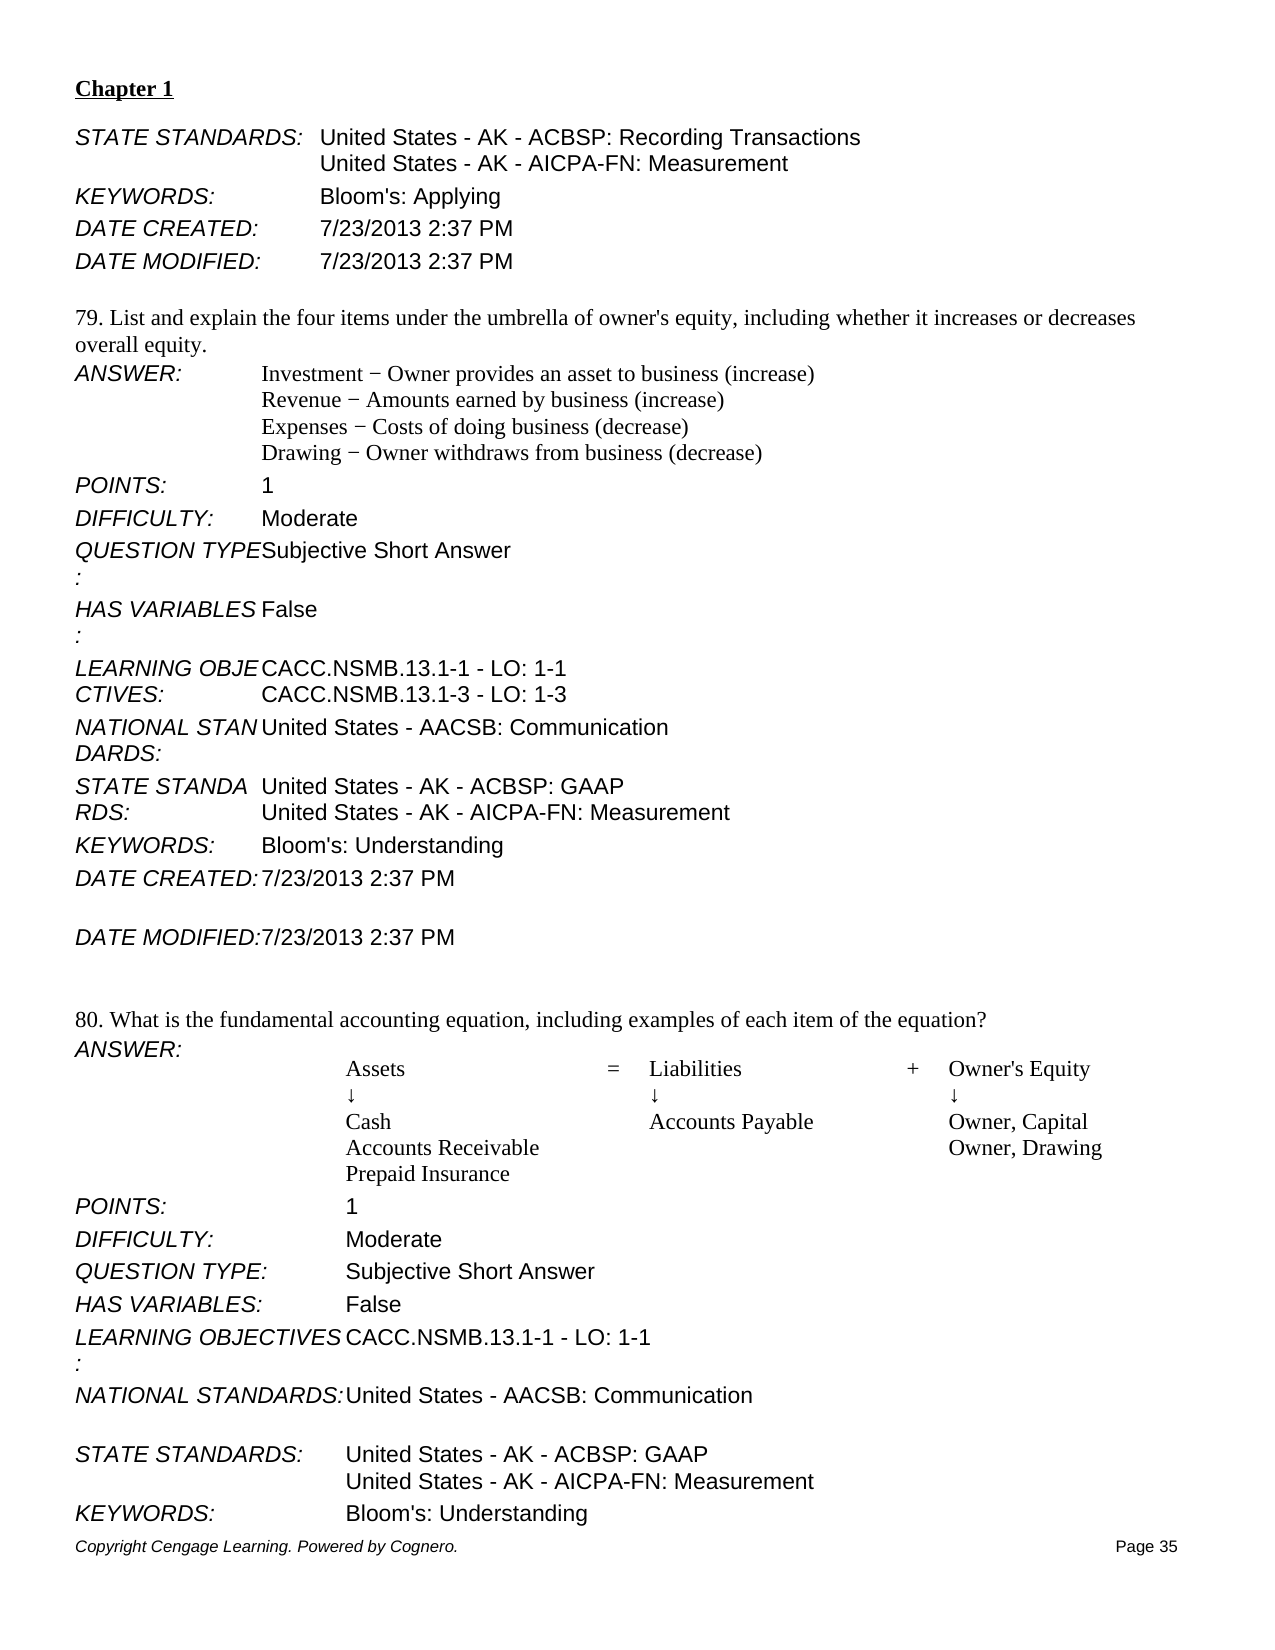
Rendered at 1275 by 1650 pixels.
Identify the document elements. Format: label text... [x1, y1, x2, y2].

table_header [75, 121, 1200, 277]
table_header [75, 1006, 1200, 1530]
table_header 79. List and explain the four items under the umbrella of owner's equity, including whether it increases or decreases overall equity. [75, 304, 1200, 979]
